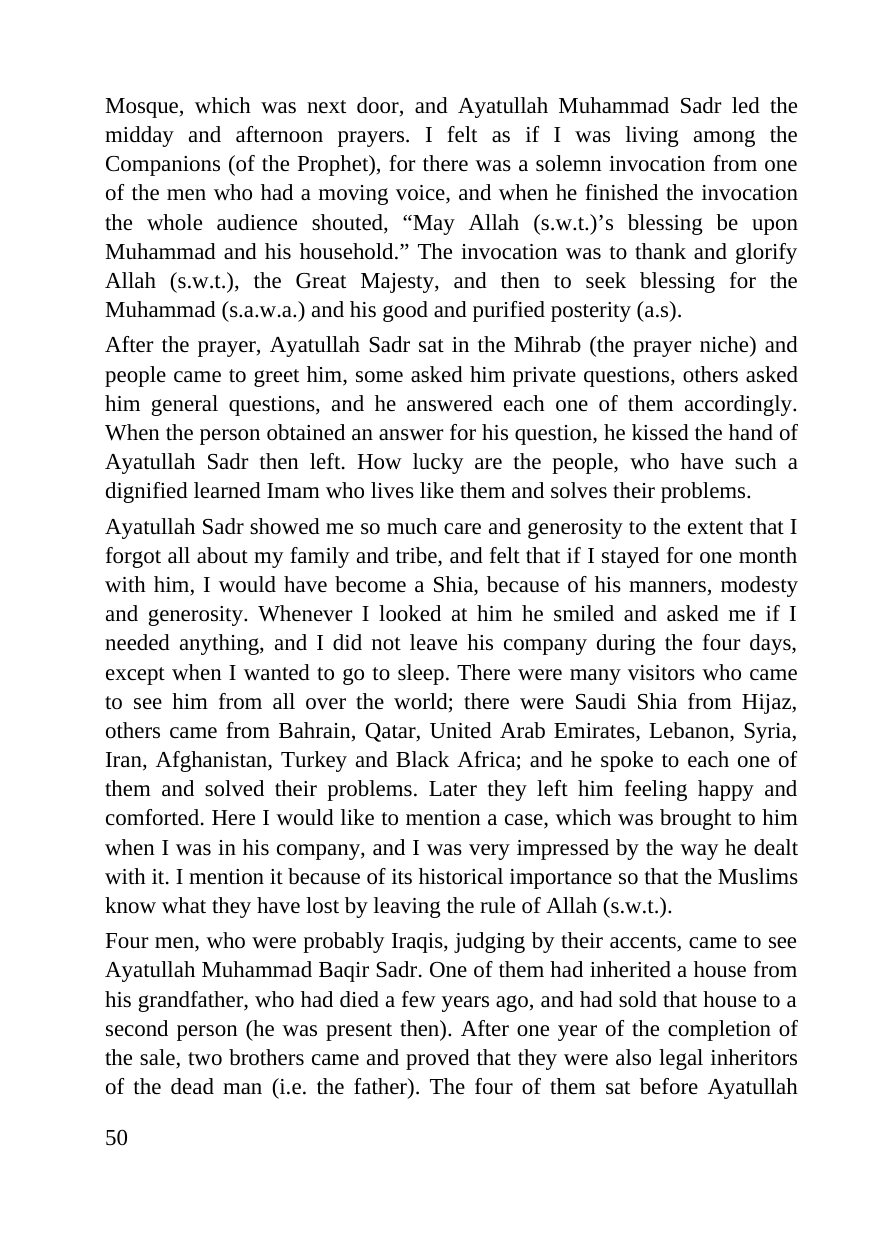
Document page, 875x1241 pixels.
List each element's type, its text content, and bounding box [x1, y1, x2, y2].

text After the prayer, Ayatullah Sadr sat in the Mihrab (the prayer niche) and people came to greet him, some asked him private questions, others asked him general questions, and he answered each one of them accordingly. When the person obtained an answer for his question, he kissed the hand of Ayatullah Sadr then left. How lucky are the people, who have such a dignified learned Imam who lives like them and solves their problems. [105, 329, 799, 504]
text Ayatullah Sadr showed me so much care and generosity to the extent that I forgot all about my family and tribe, and felt that if I stayed for one month with him, I would have become a Shia, because of his manners, modesty and generosity. Whenever I looked at him he smiled and asked me if I needed anything, and I did not leave his company during the four days, except when I wanted to go to sleep. There were many visitors who came to see him from all over the world; there were Saudi Shia from Hijaz, others came from Bahrain, Qatar, United Arab Emirates, Lebanon, Syria, Iran, Afghanistan, Turkey and Black Africa; and he spoke to each one of them and solved their problems. Later they left him feeling happy and comforted. Here I would like to mention a case, which was brought to him when I was in his company, and I was very impressed by the way he dealt with it. I mention it because of its historical importance so that the Muslims know what they have lost by leaving the rule of Allah (s.w.t.). [105, 511, 799, 919]
